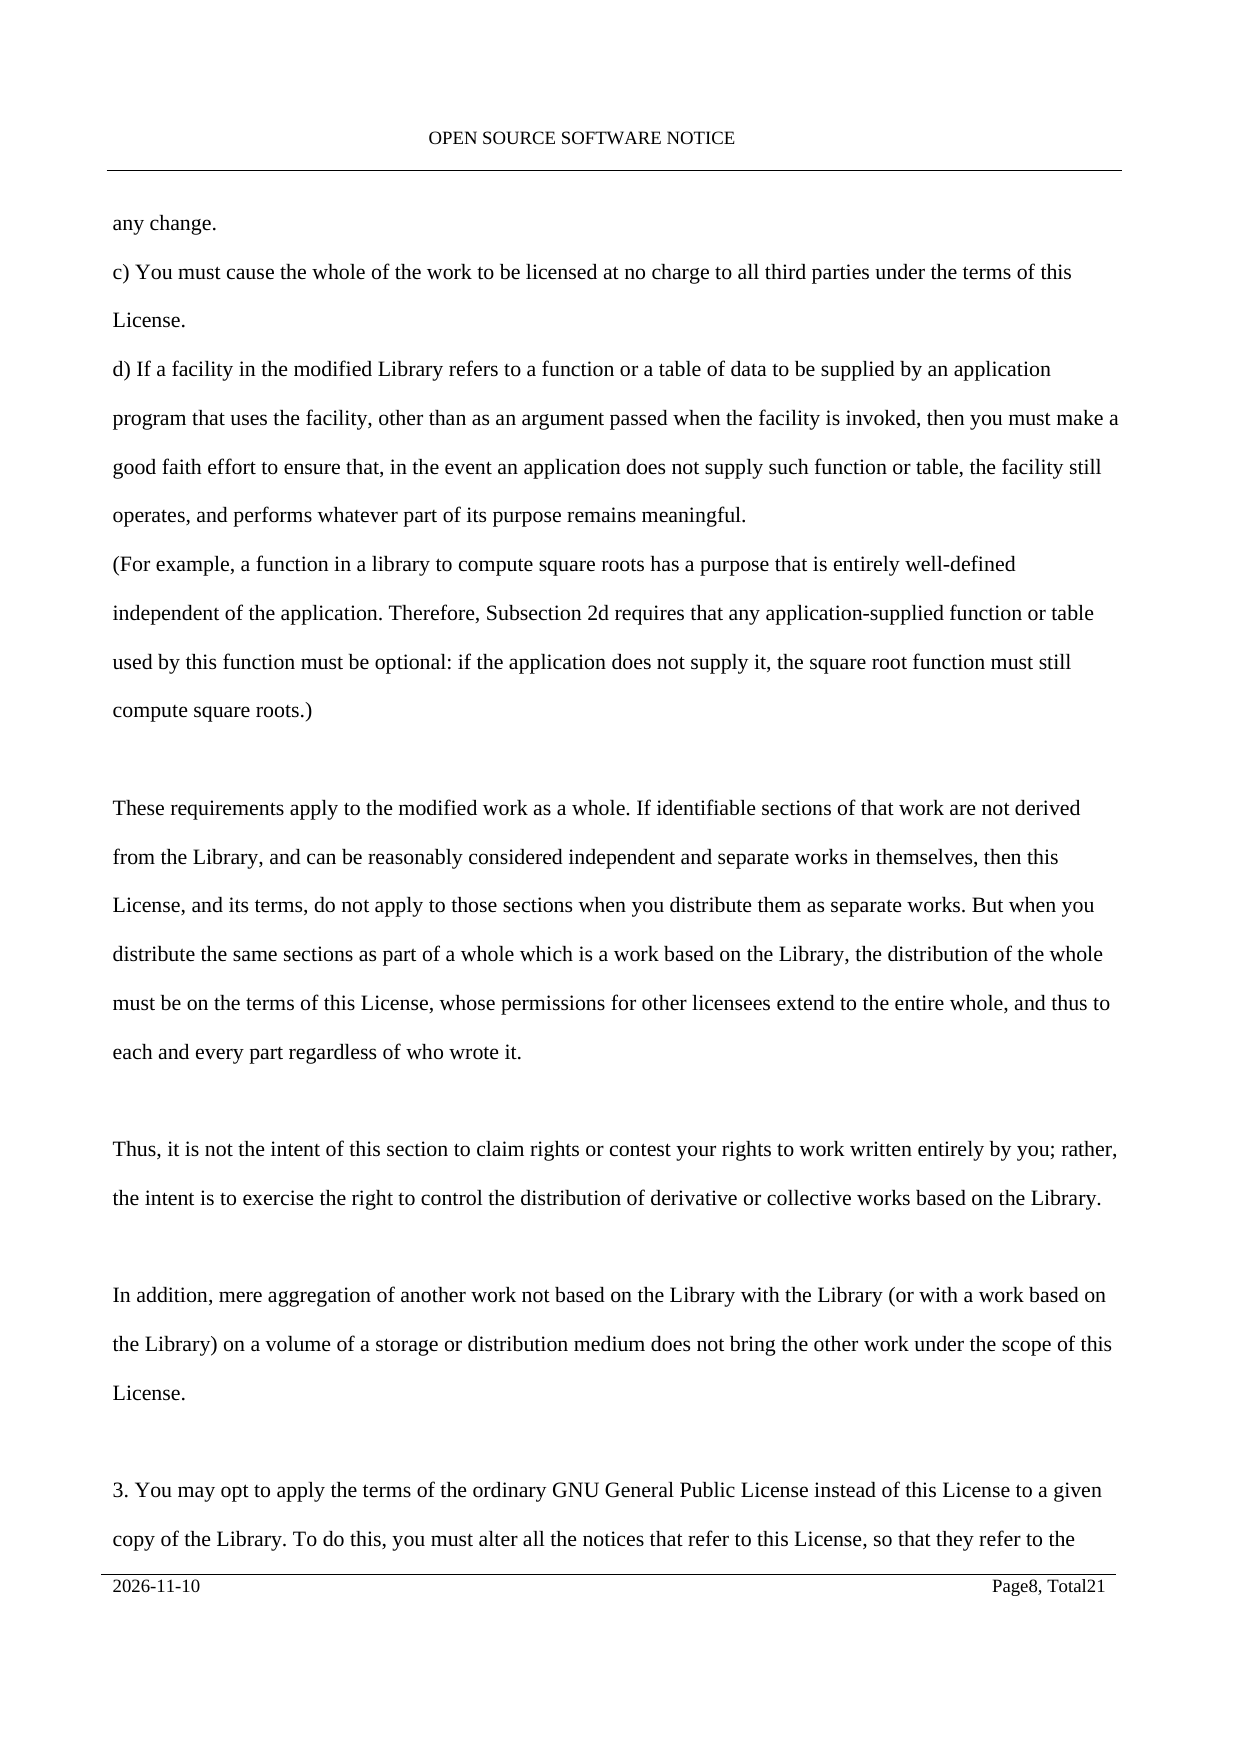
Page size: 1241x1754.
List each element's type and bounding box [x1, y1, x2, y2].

text [112, 206, 1128, 1555]
